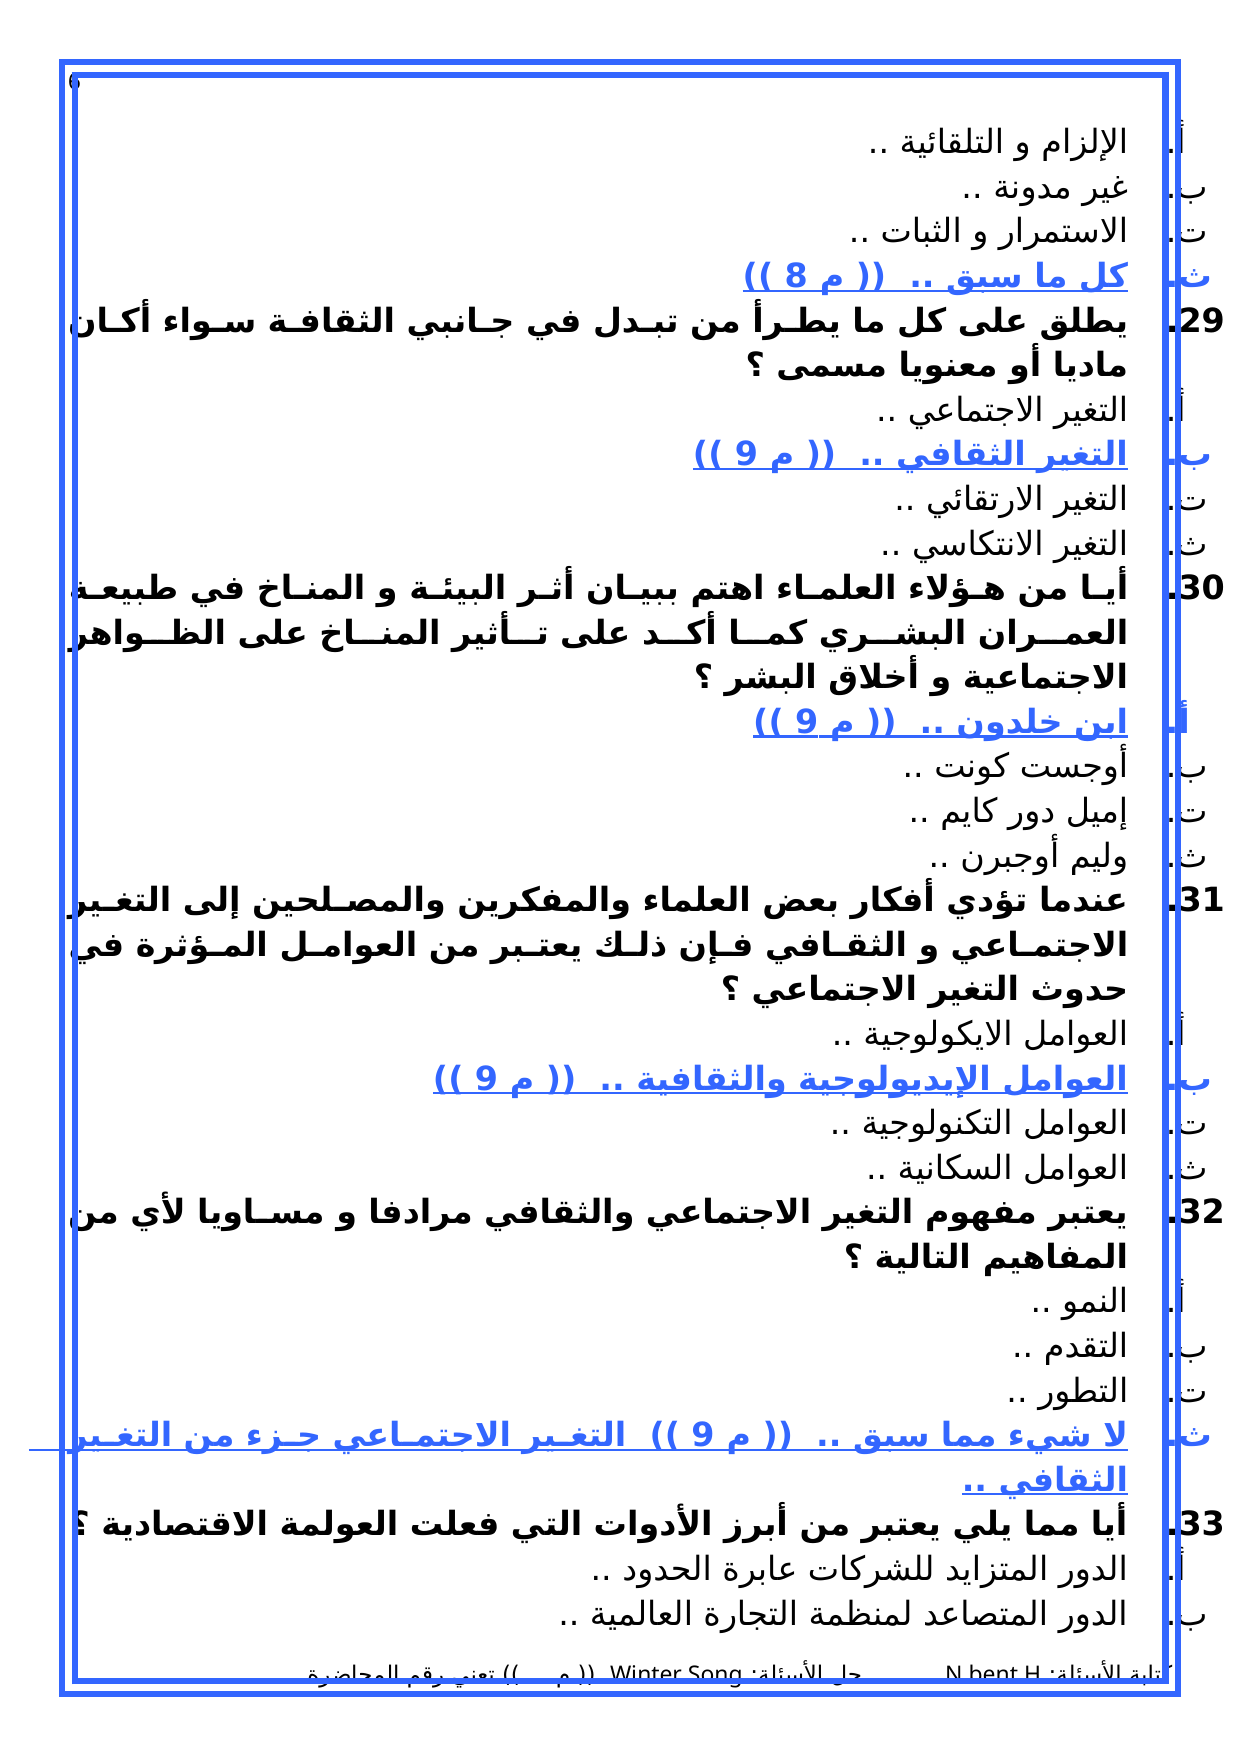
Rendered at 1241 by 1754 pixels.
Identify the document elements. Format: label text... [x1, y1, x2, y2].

list الدور المتصاعد لمنظمة التجارة العالمية .. [78, 1594, 1162, 1633]
list غير مدونة .. [78, 167, 1162, 206]
list أيا من هؤلاء العلماء اهتم ببيان أثر البيئة و المناخ في طبيعة العمران البشري كما أكد على تأثير المناخ على الظواهر الاجتماعية و أخلاق البشر ؟ [78, 568, 1162, 697]
list التطور .. [78, 1371, 1162, 1410]
list العوامل الايكولوجية .. [78, 1014, 1162, 1053]
list العوامل التكنولوجية .. [78, 1103, 1162, 1142]
list كل ما سبق .. (( م 8 )) [78, 256, 1162, 295]
list الدور المتزايد للشركات عابرة الحدود .. [78, 1549, 1162, 1588]
list يعتبر مفهوم التغير الاجتماعي والثقافي مرادفا و مساويا لأي من المفاهيم التالية ؟ [78, 1193, 1162, 1276]
list عندما تؤدي أفكار بعض العلماء والمفكرين والمصلحين إلى التغير الاجتماعي و الثقافي فإن ذلك يعتبر من العوامل المؤثرة في حدوث التغير الاجتماعي ؟ [78, 881, 1162, 1009]
list أيا مما يلي يعتبر من أبرز الأدوات التي فعلت العولمة الاقتصادية ؟ [78, 1505, 1162, 1544]
list ابن خلدون .. (( م 9 )) [78, 702, 1162, 741]
list الإلزام و التلقائية .. [78, 123, 1162, 162]
list التغير الارتقائي .. [78, 479, 1162, 518]
list التغير الانتكاسي .. [78, 524, 1162, 563]
list وليم أوجبرن .. [78, 836, 1162, 875]
list التقدم .. [78, 1326, 1162, 1365]
list التغير الثقافي .. (( م 9 )) [78, 435, 1162, 474]
list الاستمرار و الثبات .. [78, 212, 1162, 251]
list لا شيء مما سبق .. (( م 9 )) التغير الاجتماعي جزء من التغير الثقافي .. [78, 1416, 1162, 1499]
list العوامل السكانية .. [78, 1148, 1162, 1187]
list أوجست كونت .. [78, 747, 1162, 786]
list يطلق على كل ما يطرأ من تبدل في جانبي الثقافة سواء أكان ماديا أو معنويا مسمى ؟ [78, 301, 1162, 384]
list التغير الاجتماعي .. [78, 390, 1162, 429]
list إميل دور كايم .. [78, 791, 1162, 830]
list العوامل الإيديولوجية والثقافية .. (( م 9 )) [78, 1059, 1162, 1098]
list النمو .. [78, 1282, 1162, 1321]
